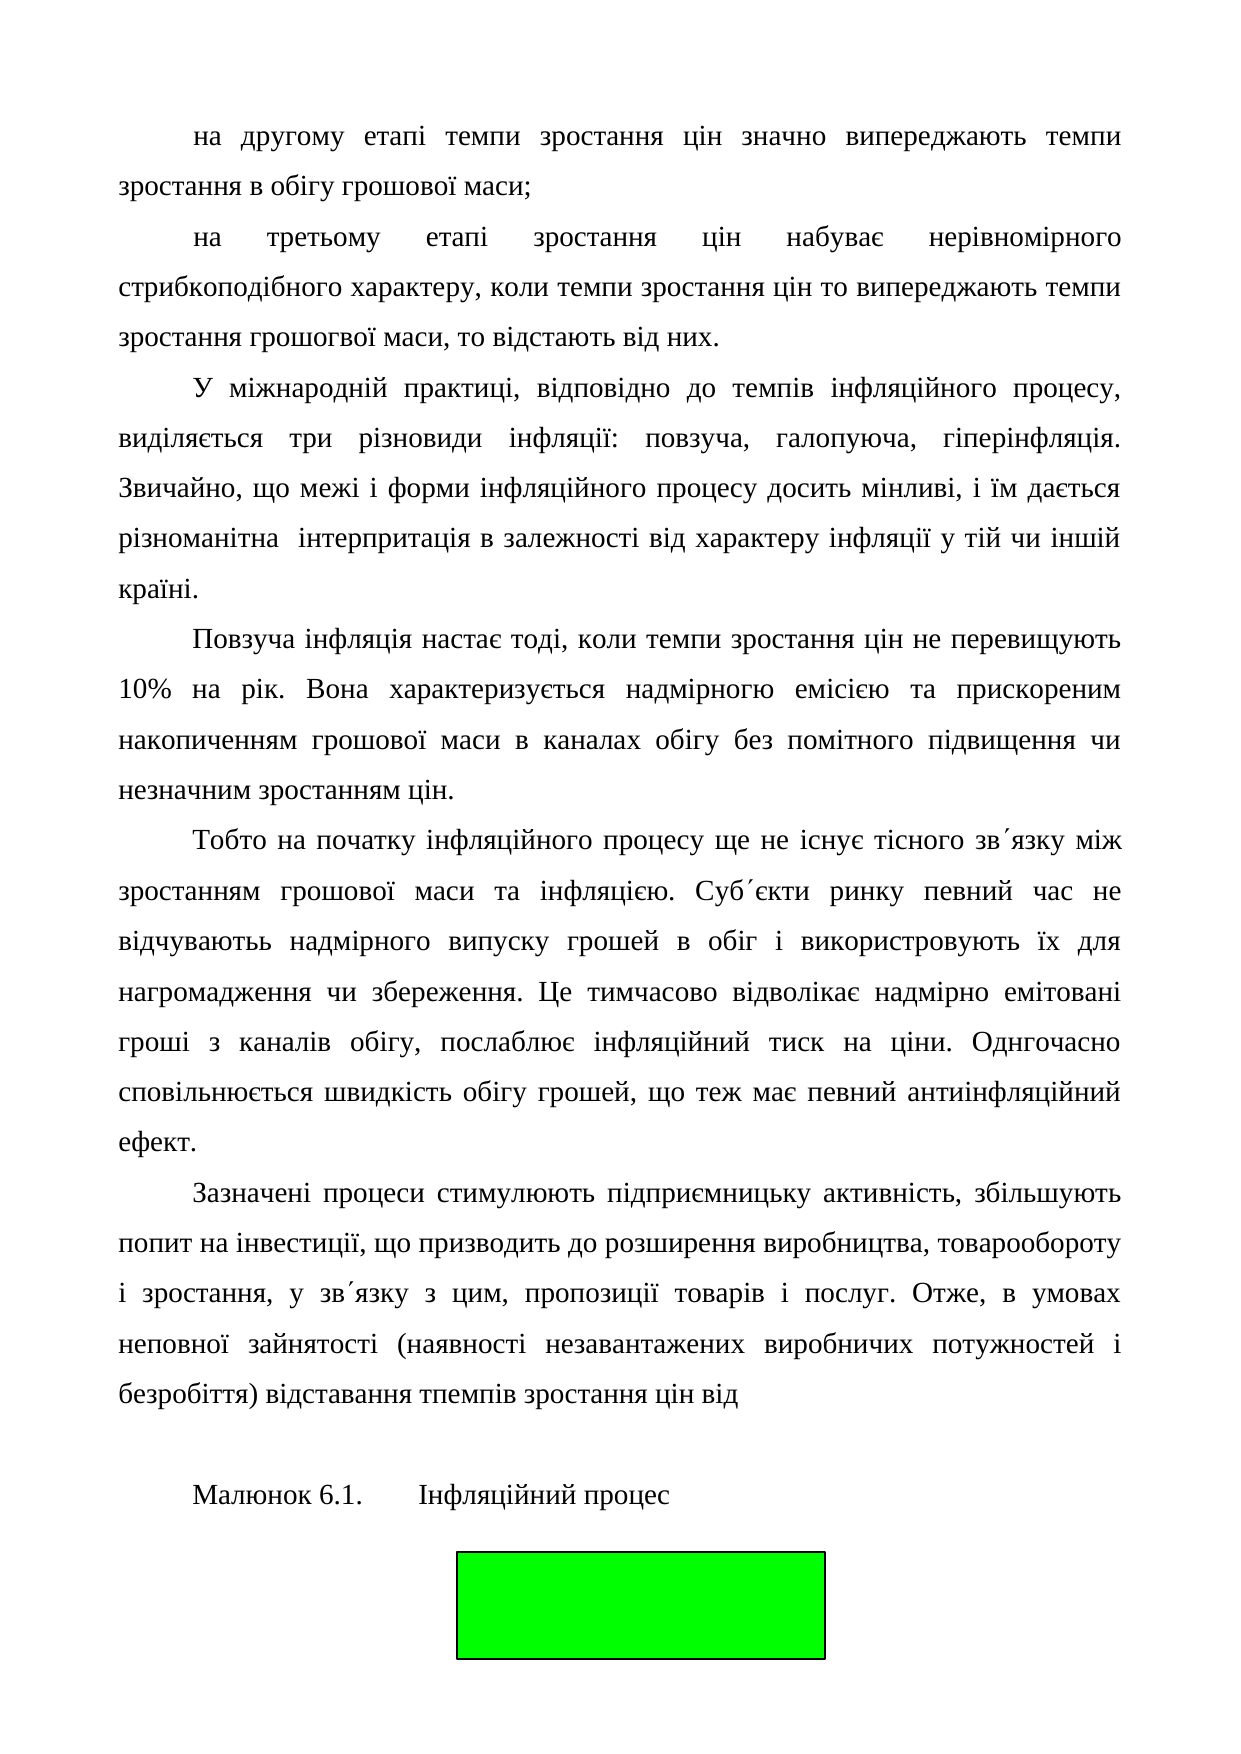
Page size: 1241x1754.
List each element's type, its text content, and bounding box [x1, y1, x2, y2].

list У міжнародній практиці, відповідно до темпів інфляційного процесу, виділяється три різновиди інфляції: повзуча, галопуюча, гіперінфляція. Звичайно, що межі і форми інфляційного процесу досить мінливі, і їм дається різноманітна інтерпритація в залежності від характеру інфляції у тій чи іншій країні. [118, 370, 1122, 604]
list Тобто на початку інфляційного процесу ще не існує тісного звязку між зростанням грошової маси та інфляцією. Субєкти ринку певний час не відчуваютьь надмірного випуску грошей в обіг і використровують їх для нагромадження чи збереження. Це тимчасово відволікає надмірно емітовані гроші з каналів обігу, послаблює інфляційний тиск на ціни. Однгочасно сповільнюється швидкість обігу грошей, що теж має певний антиінфляційний ефект. [118, 822, 1122, 1158]
list Малюнок 6.1. Інфляційний процес [118, 1477, 1122, 1510]
list Повзуча інфляція настає тоді, коли темпи зростання цін не перевищують 10% на рік. Вона характеризується надмірногю емісією та прискореним накопиченням грошової маси в каналах обігу без помітного підвищення чи незначним зростанням цін. [118, 621, 1122, 806]
list на другому етапі темпи зростання цін значно випереджають темпи зростання в обігу грошової маси; [118, 118, 1122, 202]
list на третьому етапі зростання цін набуває нерівномірного стрибкоподібного характеру, коли темпи зростання цін то випереджають темпи зростання грошогвої маси, то відстають від них. [118, 219, 1122, 353]
list Зазначені процеси стимулюють підприємницьку активність, збільшують попит на інвестиції, що призводить до розширення виробництва, товарообороту і зростання, у звязку з цим, пропозиції товарів і послуг. Отже, в умовах неповної зайнятості (наявності незавантажених виробничих потужностей і безробіття) відставання тпемпів зростання цін від [118, 1175, 1122, 1410]
